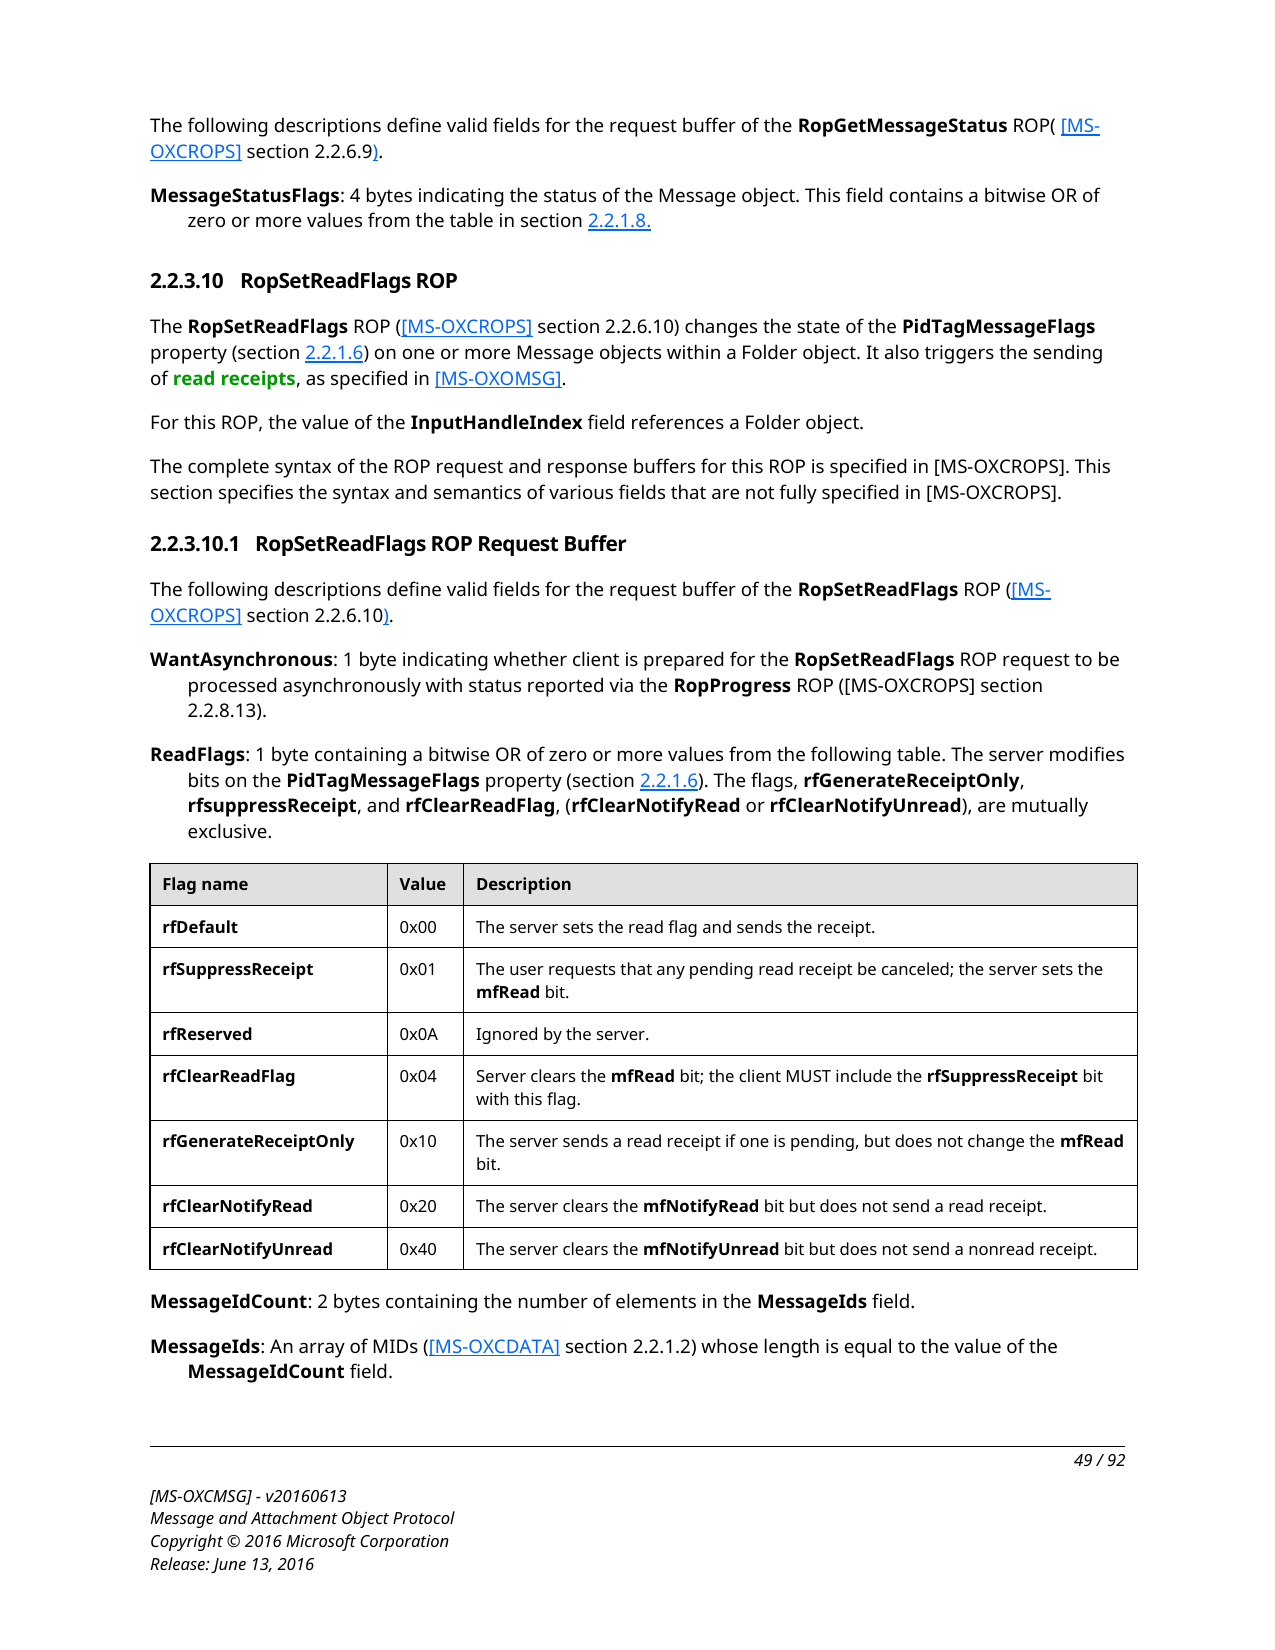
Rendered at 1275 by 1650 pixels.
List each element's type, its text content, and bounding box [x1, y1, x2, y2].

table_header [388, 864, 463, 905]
text MessageIdCount: 2 bytes containing the number of elements in the MessageIds field. [150, 1289, 1125, 1314]
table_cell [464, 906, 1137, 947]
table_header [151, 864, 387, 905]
text The following descriptions define valid fields for the request buffer of the RopGetMessageStatus ROP( [MS-OXCROPS] section 2.2.6.9). [150, 112, 1125, 163]
text MessageStatusFlags: 4 bytes indicating the status of the Message object. This field contains a bitwise OR of zero or more values from the table in section 2.2.1.8. [150, 182, 1125, 233]
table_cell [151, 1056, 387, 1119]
text MessageIds: An array of MIDs ([MS-OXCDATA] section 2.2.1.2) whose length is equal to the value of the MessageIdCount field. [150, 1333, 1125, 1384]
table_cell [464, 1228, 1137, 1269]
text WantAsynchronous: 1 byte indicating whether client is prepared for the RopSetReadFlags ROP request to be processed asynchronously with status reported via the RopProgress ROP ([MS-OXCROPS] section 2.2.8.13). [150, 646, 1125, 723]
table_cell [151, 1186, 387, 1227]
text ReadFlags: 1 byte containing a bitwise OR of zero or more values from the following table. The server modifies bits on the PidTagMessageFlags property (section 2.2.1.6). The flags, rfGenerateReceiptOnly, rfsuppressReceipt, and rfClearReadFlag, (rfClearNotifyRead or rfClearNotifyUnread), are mutually exclusive. [150, 742, 1125, 844]
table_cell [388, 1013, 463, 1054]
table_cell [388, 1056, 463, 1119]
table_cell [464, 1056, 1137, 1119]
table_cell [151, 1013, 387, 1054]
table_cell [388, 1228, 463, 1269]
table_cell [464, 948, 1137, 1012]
subtitle RopSetReadFlags ROP Request Buffer [150, 529, 1125, 558]
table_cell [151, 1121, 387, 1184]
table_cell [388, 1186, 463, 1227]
text The RopSetReadFlags ROP ([MS-OXCROPS] section 2.2.6.10) changes the state of the PidTagMessageFlags property (section 2.2.1.6) on one or more Message objects within a Folder object. It also triggers the sending of read receipts, as specified in [MS-OXOMSG]. [150, 314, 1125, 390]
subtitle RopSetReadFlags ROP [150, 267, 1125, 295]
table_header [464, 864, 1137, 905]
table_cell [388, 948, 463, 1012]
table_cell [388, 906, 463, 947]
text For this ROP, the value of the InputHandleIndex field references a Folder object. [150, 409, 1125, 435]
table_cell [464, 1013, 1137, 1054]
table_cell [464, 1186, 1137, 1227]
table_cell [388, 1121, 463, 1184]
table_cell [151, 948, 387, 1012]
text The following descriptions define valid fields for the request buffer of the RopSetReadFlags ROP ([MS-OXCROPS] section 2.2.6.10). [150, 577, 1125, 628]
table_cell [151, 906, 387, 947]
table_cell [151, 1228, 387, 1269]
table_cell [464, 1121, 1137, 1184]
text The complete syntax of the ROP request and response buffers for this ROP is specified in [MS-OXCROPS]. This section specifies the syntax and semantics of various fields that are not fully specified in [MS-OXCROPS]. [150, 453, 1125, 504]
